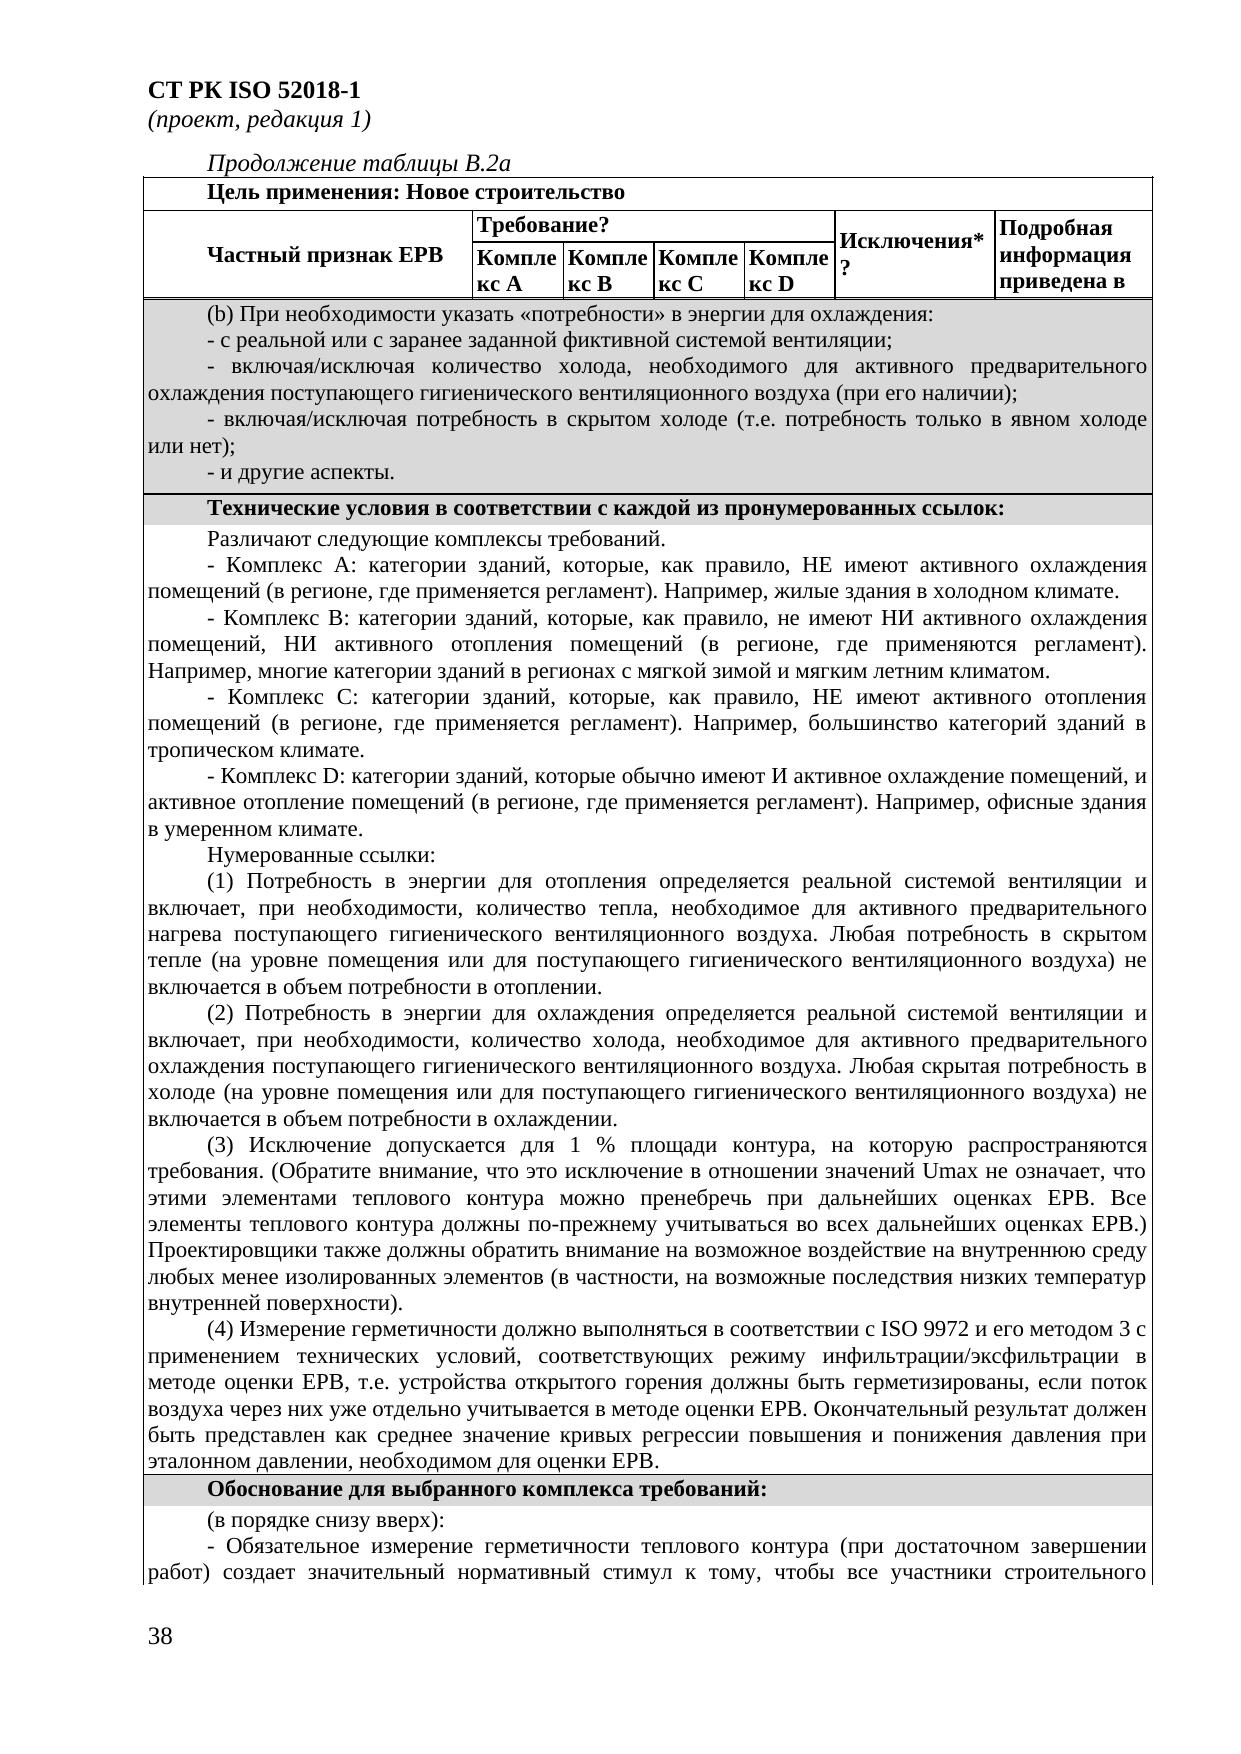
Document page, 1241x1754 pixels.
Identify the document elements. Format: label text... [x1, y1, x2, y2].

table_header Цель применения: Новое строительство [144, 178, 1152, 209]
text Продолжение таблицы B.2a [148, 148, 1122, 176]
table_cell Подробная информация приведена в [996, 211, 1152, 297]
table_cell Исключения*? [836, 211, 994, 297]
table_cell (b) При необходимости указать «потребности» в энергии для охлаждения: - с реальной или с заранее заданной фиктивной системой вентиляции; - включая/исключая количество холода, необходимого для активного предварительного охлаждения поступающего гигиенического вентиляционного воздуха (при его наличии); - включая/исключая потребность в скрытом холоде (т.е. потребность только в явном холоде или нет); - и другие аспекты. [144, 300, 1152, 493]
table_cell Обоснование для выбранного комплекса требований: [144, 1475, 1152, 1506]
table_cell Комплекс C [655, 243, 744, 297]
table_cell Различают следующие комплексы требований. - Комплекс A: категории зданий, которые, как правило, НЕ имеют активного охлаждения помещений (в регионе, где применяется регламент). Например, жилые здания в холодном климате. - Комплекс B: категории зданий, которые, как правило, не имеют НИ активного охлаждения помещений, НИ активного отопления помещений (в регионе, где применяются регламент). Например, многие категории зданий в регионах с мягкой зимой и мягким летним климатом. - Комплекс C: категории зданий, которые, как правило, НЕ имеют активного отопления помещений (в регионе, где применяется регламент). Например, большинство категорий зданий в тропическом климате. - Комплекс D: категории зданий, которые обычно имеют И активное охлаждение помещений, и активное отопление помещений (в регионе, где применяется регламент). Например, офисные здания в умеренном климате. Нумерованные ссылки: (1) Потребность в энергии для отопления определяется реальной системой вентиляции и включает, при необходимости, количество тепла, необходимое для активного предварительного нагрева поступающего гигиенического вентиляционного воздуха. Любая потребность в скрытом тепле (на уровне помещения или для поступающего гигиенического вентиляционного воздуха) не включается в объем потребности в отоплении. (2) Потребность в энергии для охлаждения определяется реальной системой вентиляции и включает, при необходимости, количество холода, необходимое для активного предварительного охлаждения поступающего гигиенического вентиляционного воздуха. Любая скрытая потребность в холоде (на уровне помещения или для поступающего гигиенического вентиляционного воздуха) не включается в объем потребности в охлаждении. (3) Исключение допускается для 1 % площади контура, на которую распространяются требования. (Обратите внимание, что это исключение в отношении значений Umax не означает, что этими элементами теплового контура можно пренебречь при дальнейших оценках EPB. Все элементы теплового контура должны по-прежнему учитываться во всех дальнейших оценках EPB.) Проектировщики также должны обратить внимание на возможное воздействие на внутреннюю среду любых менее изолированных элементов (в частности, на возможные последствия низких температур внутренней поверхности). (4) Измерение герметичности должно выполняться в соответствии с ISO 9972 и его методом 3 с применением технических условий, соответствующих режиму инфильтрации/эксфильтрации в методе оценки EPB, т.е. устройства открытого горения должны быть герметизированы, если поток воздуха через них уже отдельно учитывается в методе оценки EPB. Окончательный результат должен быть представлен как среднее значение кривых регрессии повышения и понижения давления при эталонном давлении, необходимом для оценки EPB. [144, 525, 1152, 1474]
table_cell Технические условия в соответствии с каждой из пронумерованных ссылок: [144, 495, 1152, 525]
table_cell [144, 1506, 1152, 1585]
table_cell Комплекс D [745, 243, 834, 297]
table_cell Комплекс B [564, 243, 653, 297]
table_cell Комплекс A [473, 243, 563, 297]
table_cell Требование? [473, 211, 834, 241]
table_cell Частный признак EPB [144, 211, 472, 297]
